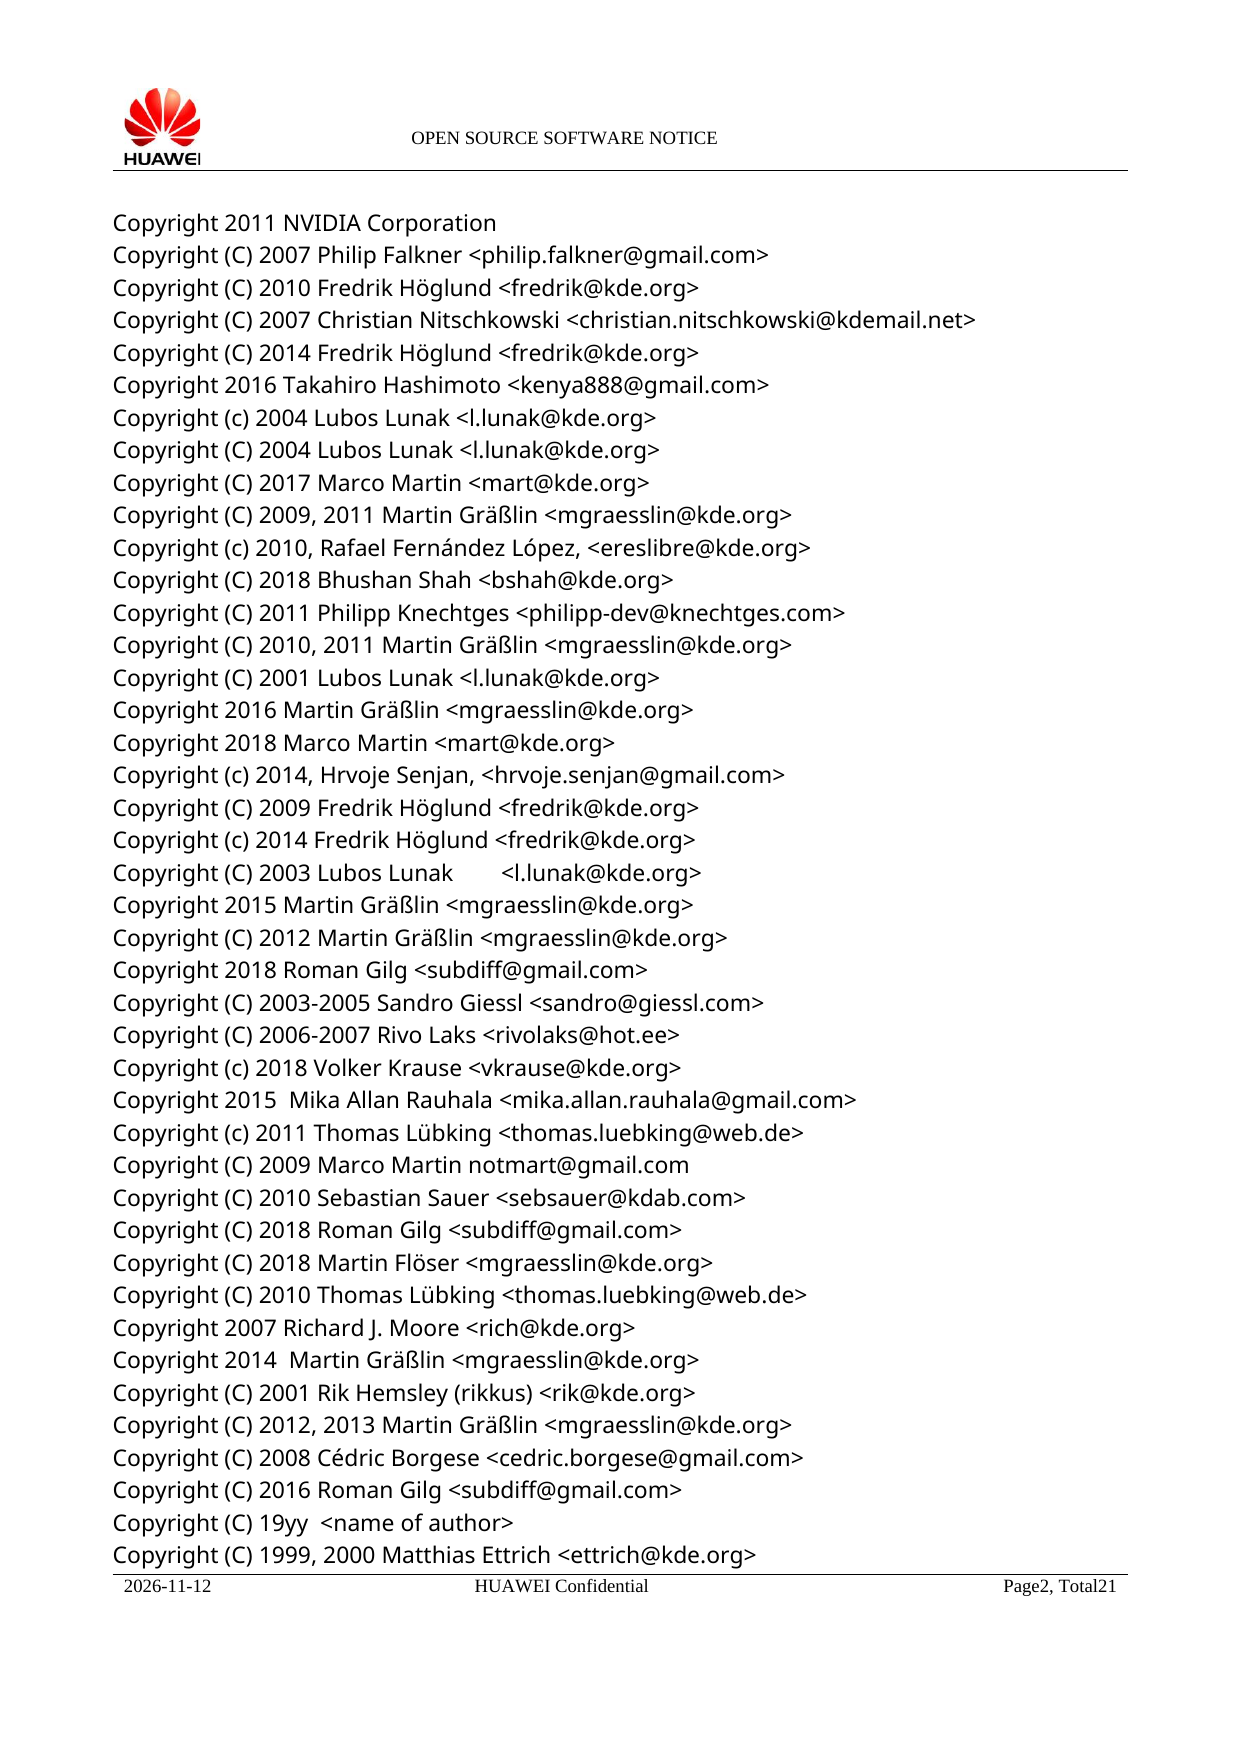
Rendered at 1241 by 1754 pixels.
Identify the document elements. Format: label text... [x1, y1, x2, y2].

picture [124, 88, 201, 165]
